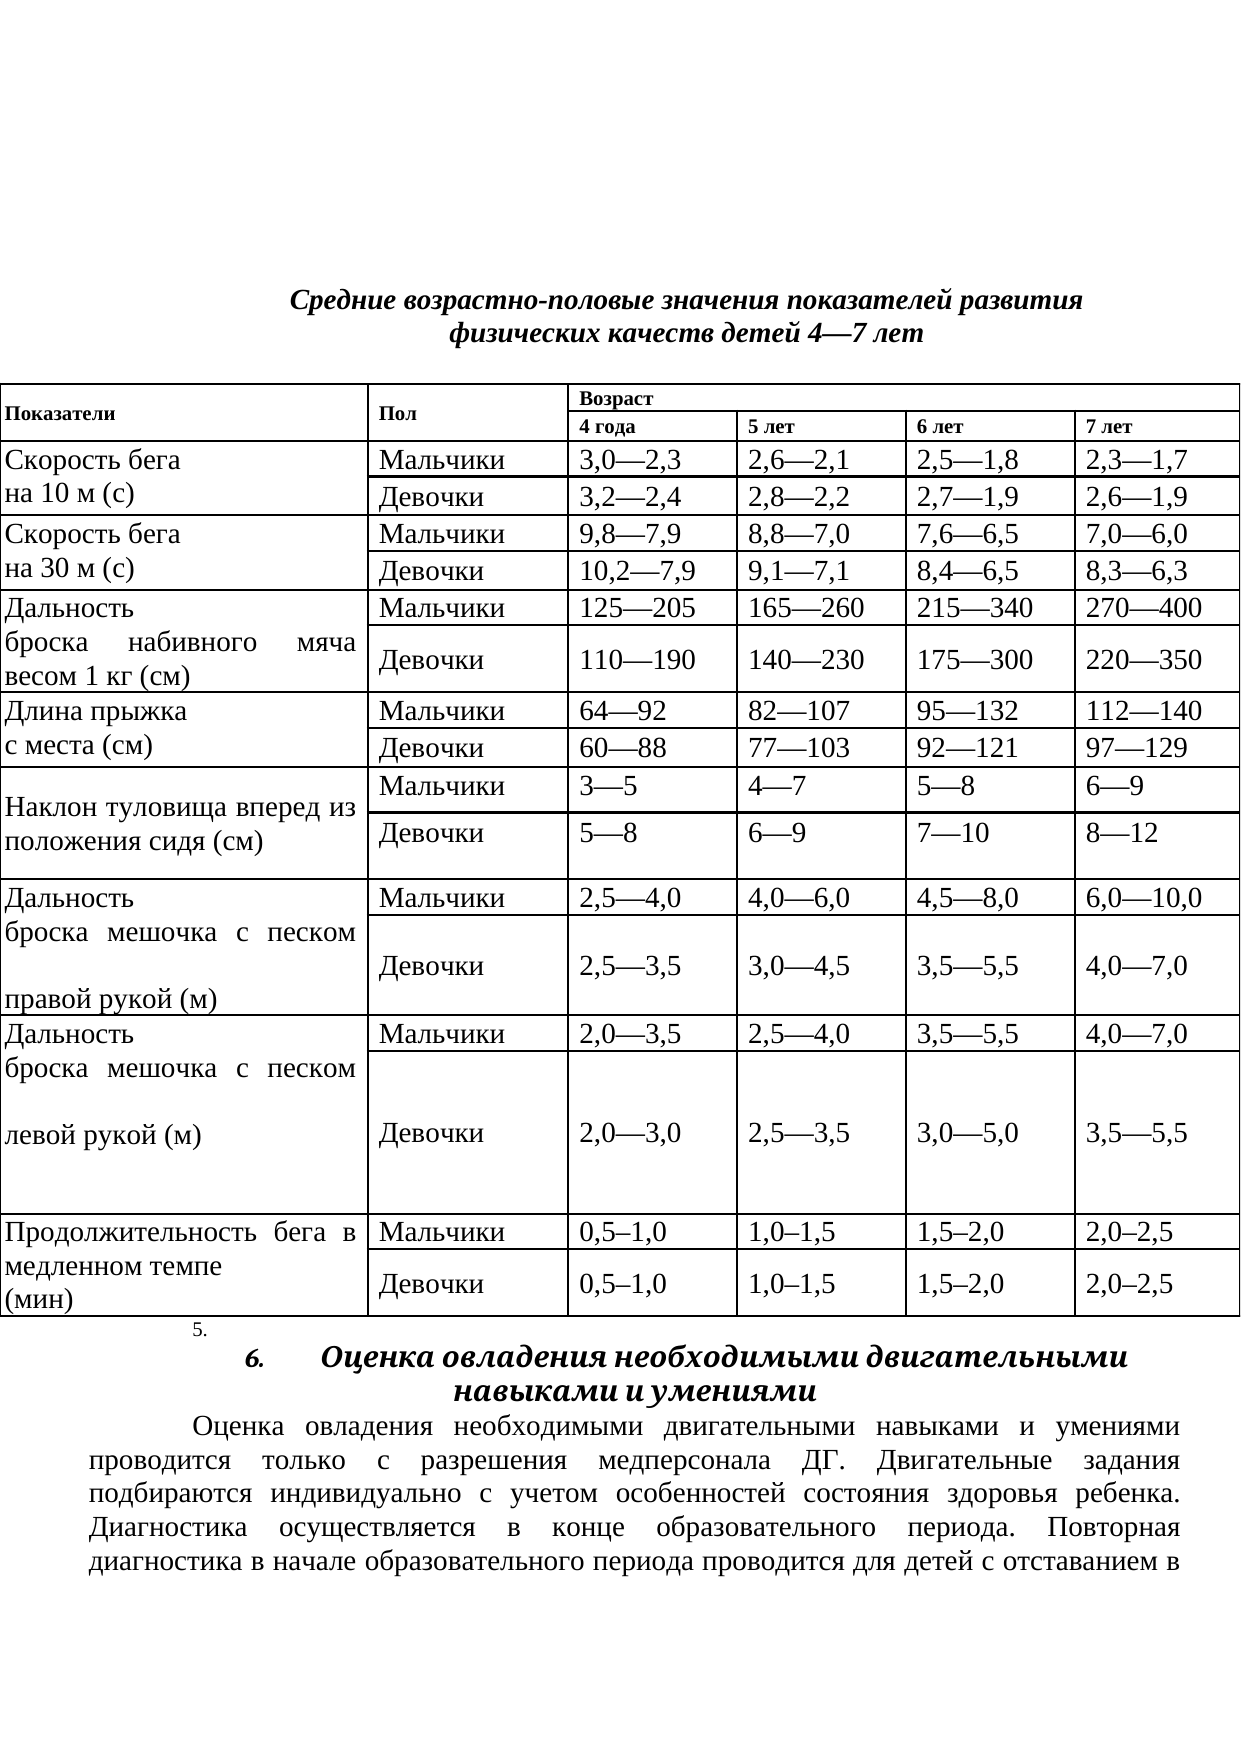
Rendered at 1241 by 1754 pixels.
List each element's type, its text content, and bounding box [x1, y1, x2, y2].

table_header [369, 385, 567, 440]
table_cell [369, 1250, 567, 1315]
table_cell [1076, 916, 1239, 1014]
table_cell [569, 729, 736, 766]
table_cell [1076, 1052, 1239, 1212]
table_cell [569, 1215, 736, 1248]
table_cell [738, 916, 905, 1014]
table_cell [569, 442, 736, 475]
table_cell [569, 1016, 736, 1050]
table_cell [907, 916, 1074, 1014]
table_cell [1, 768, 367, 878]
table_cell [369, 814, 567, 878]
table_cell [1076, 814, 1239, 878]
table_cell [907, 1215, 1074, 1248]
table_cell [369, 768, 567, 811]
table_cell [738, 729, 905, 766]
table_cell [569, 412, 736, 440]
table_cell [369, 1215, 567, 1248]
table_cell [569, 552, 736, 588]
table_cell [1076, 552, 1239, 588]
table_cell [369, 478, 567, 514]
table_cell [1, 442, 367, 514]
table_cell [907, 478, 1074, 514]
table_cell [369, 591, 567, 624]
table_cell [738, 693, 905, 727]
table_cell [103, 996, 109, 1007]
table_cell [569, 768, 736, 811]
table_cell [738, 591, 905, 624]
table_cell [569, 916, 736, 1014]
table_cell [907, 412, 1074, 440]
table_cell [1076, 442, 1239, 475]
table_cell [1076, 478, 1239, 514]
subtitle Оценка овладения необходимыми двигательными навыками и умениями [88, 1341, 1181, 1408]
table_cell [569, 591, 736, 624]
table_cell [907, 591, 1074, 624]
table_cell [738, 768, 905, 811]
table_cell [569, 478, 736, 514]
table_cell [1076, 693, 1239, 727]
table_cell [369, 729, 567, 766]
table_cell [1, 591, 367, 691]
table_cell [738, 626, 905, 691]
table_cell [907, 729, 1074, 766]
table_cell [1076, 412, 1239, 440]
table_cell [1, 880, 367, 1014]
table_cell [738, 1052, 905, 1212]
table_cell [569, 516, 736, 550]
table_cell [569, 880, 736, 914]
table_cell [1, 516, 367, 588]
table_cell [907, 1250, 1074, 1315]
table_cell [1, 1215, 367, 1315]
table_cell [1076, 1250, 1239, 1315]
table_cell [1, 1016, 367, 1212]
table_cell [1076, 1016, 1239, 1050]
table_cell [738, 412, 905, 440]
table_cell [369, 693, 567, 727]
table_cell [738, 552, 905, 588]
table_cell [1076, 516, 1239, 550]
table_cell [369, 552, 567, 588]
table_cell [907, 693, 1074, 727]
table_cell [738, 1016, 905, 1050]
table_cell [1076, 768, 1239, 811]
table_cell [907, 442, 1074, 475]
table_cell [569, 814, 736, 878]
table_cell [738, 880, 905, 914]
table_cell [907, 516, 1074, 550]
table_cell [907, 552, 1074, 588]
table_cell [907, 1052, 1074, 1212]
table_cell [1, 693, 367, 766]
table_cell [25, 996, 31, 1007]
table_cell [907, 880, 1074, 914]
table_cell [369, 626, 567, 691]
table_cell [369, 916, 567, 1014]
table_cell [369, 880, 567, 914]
text физических качеств детей 4—7 лет [88, 315, 1181, 349]
text Средние возрастно-половые значения показателей развития [88, 282, 1181, 315]
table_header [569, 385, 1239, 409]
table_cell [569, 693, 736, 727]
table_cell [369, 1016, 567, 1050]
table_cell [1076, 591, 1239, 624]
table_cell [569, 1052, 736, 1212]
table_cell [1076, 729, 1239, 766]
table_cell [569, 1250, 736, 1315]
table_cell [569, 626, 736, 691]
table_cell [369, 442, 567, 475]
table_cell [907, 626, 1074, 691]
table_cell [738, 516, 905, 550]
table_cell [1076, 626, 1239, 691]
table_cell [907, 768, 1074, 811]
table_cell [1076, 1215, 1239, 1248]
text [88, 1408, 1181, 1576]
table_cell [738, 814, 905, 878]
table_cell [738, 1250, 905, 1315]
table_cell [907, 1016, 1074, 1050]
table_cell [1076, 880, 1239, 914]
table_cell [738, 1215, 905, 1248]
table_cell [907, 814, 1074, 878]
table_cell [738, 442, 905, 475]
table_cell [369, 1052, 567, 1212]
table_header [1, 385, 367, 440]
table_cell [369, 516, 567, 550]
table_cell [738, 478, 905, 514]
